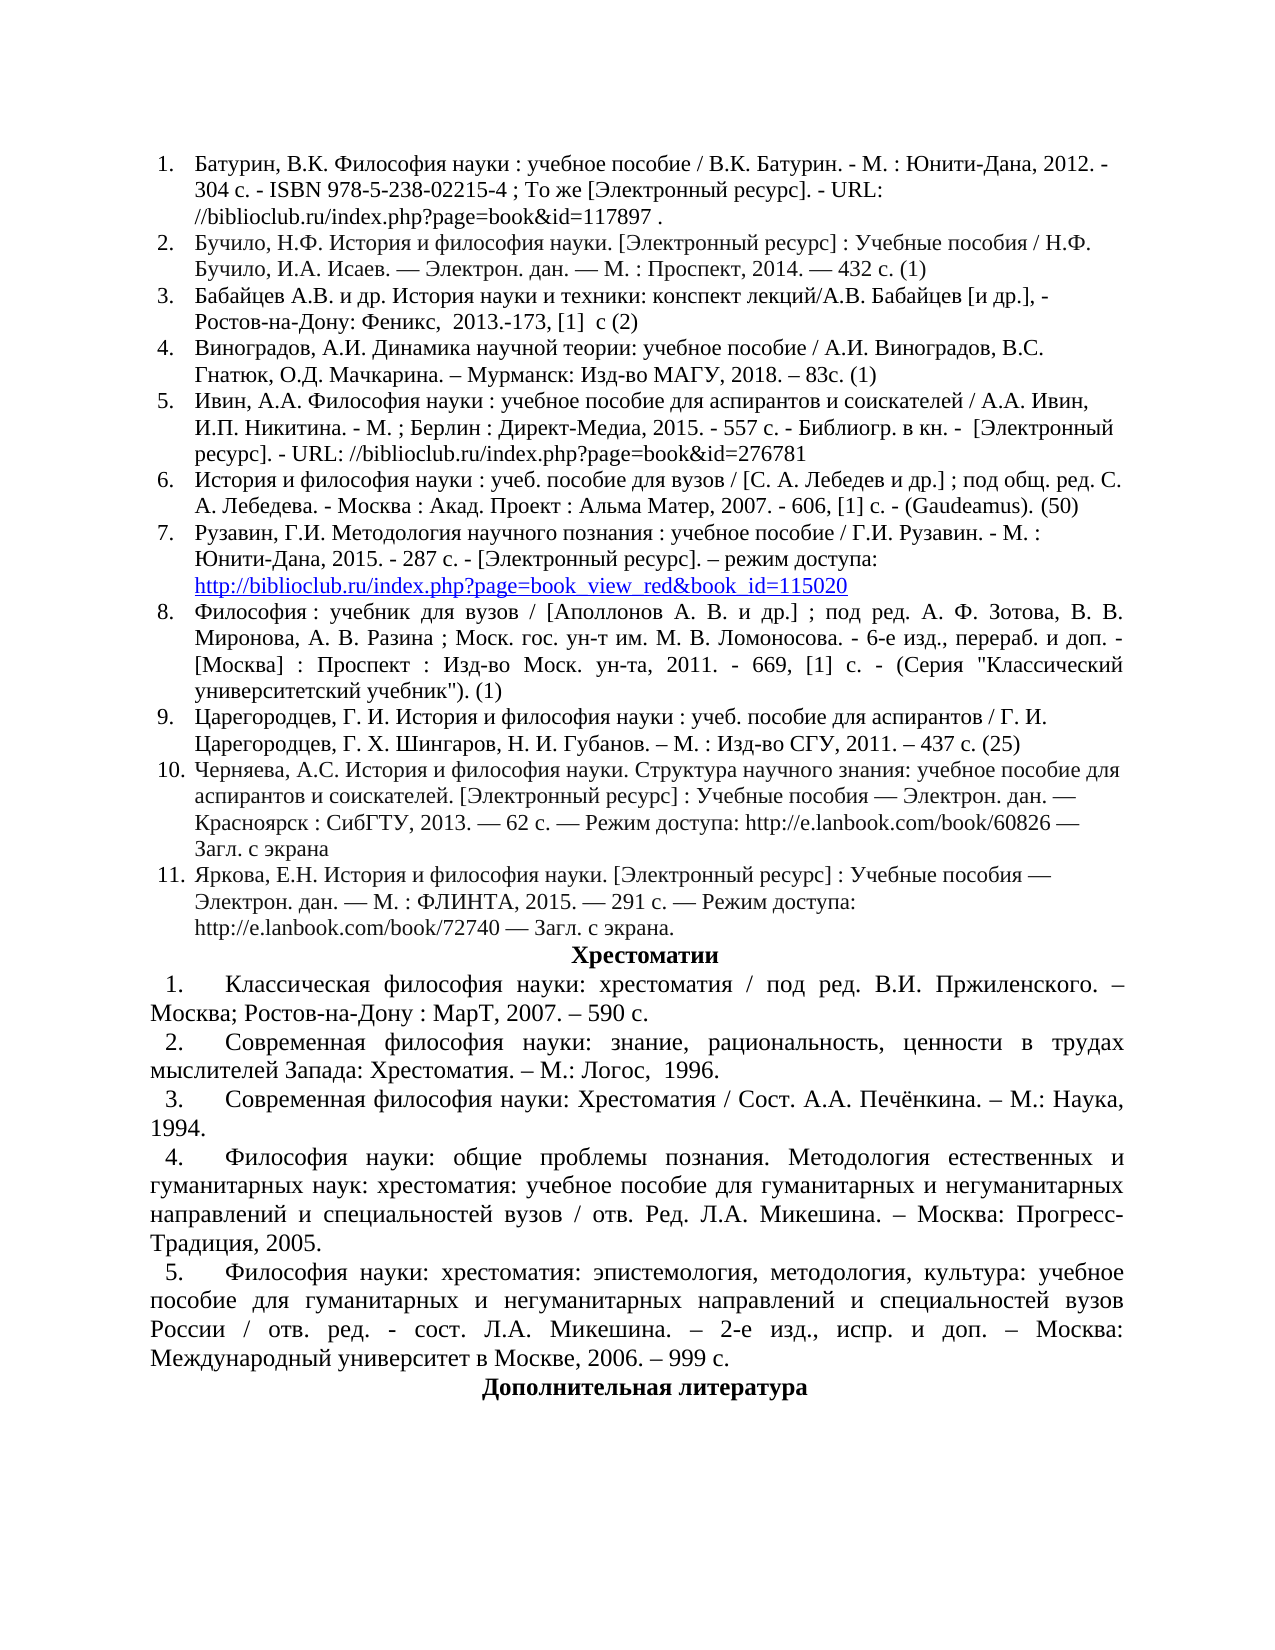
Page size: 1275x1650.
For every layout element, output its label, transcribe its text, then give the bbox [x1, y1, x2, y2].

list Бучило, Н.Ф. История и философия науки. [Электронный ресурс] : Учебные пособия / Н.Ф. Бучило, И.А. Исаев. — Электрон. дан. — М. : Проспект, 2014. — 432 с. (1) [157, 229, 1125, 282]
list Философия науки: общие проблемы познания. Методология естественных и гуманитарных наук: хрестоматия: учебное пособие для гуманитарных и негуманитарных направлений и специальностей вузов / отв. Ред. Л.А. Микешина. – Москва: Прогресс-Традиция, 2005. [150, 1142, 1125, 1257]
list Философия науки: хрестоматия: эпистемология, методология, культура: учебное пособие для гуманитарных и негуманитарных направлений и специальностей вузов России / отв. ред. - сост. Л.А. Микешина. – 2-е изд., испр. и доп. – Москва: Международный университет в Москве, 2006. – 999 с. [150, 1257, 1125, 1372]
list Современная философия науки: знание, рациональность, ценности в трудах мыслителей Запада: Хрестоматия. – М.: Логос, 1996. [150, 1027, 1125, 1084]
list Классическая философия науки: хрестоматия / под ред. В.И. Пржиленского. – Москва; Ростов-на-Дону : МарТ, 2007. – 590 с. [150, 969, 1125, 1027]
list Философия : учебник для вузов / [Аполлонов А. В. и др.] ; под ред. А. Ф. Зотова, В. В. Миронова, А. В. Разина ; Моск. гос. ун-т им. М. В. Ломоносова. - 6-е изд., перераб. и доп. - [Москва] : Проспект : Изд-во Моск. ун-та, 2011. - 669, [1] с. - (Серия "Классический университетский учебник"). (1) [157, 598, 1125, 703]
list Яркова, Е.Н. История и философия науки. [Электронный ресурс] : Учебные пособия — Электрон. дан. — М. : ФЛИНТА, 2015. — 291 с. — Режим доступа: http://e.lanbook.com/book/72740 — Загл. с экрана. [157, 862, 1125, 941]
list Царегородцев, Г. И. История и философия науки : учеб. пособие для аспирантов / Г. И. Царегородцев, Г. Х. Шингаров, Н. И. Губанов. – М. : Изд-во СГУ, 2011. – 437 с. (25) [157, 703, 1125, 756]
list Бабайцев А.В. и др. История науки и техники: конспект лекций/А.В. Бабайцев [и др.], - Ростов-на-Дону: Феникс, 2013.-173, [1] c (2) [157, 282, 1125, 334]
list Виноградов, А.И. Динамика научной теории: учебное пособие / А.И. Виноградов, В.С. Гнатюк, О.Д. Мачкарина. – Мурманск: Изд-во МАГУ, 2018. – 83с. (1) [157, 334, 1125, 387]
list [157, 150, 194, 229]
text Дополнительная литература [150, 1372, 1125, 1401]
list Ивин, А.А. Философия науки : учебное пособие для аспирантов и соискателей / А.А. Ивин, И.П. Никитина. - М. ; Берлин : Директ-Медиа, 2015. - 557 с. - Библиогр. в кн. - [Электронный ресурс]. - URL: //biblioclub.ru/index.php?page=book&id=276781 [157, 387, 1125, 466]
list Батурин, В.К. Философия науки : учебное пособие / В.К. Батурин. - М. : Юнити-Дана, 2012. - 304 с. - ISBN 978-5-238-02215-4 ; То же [Электронный ресурс]. - URL: //biblioclub.ru/index.php?page=book&id=117897 . [663, 150, 1125, 229]
list Черняева, А.С. История и философия науки. Структура научного знания: учебное пособие для аспирантов и соискателей. [Электронный ресурс] : Учебные пособия — Электрон. дан. — Красноярск : СибГТУ, 2013. — 62 с. — Режим доступа: http://e.lanbook.com/book/60826 — Загл. с экрана [157, 756, 1125, 862]
list История и философия науки : учеб. пособие для вузов / [С. А. Лебедев и др.] ; под общ. ред. С. А. Лебедева. - Москва : Акад. Проект : Альма Матер, 2007. - 606, [1] с. - (Gaudeamus). (50) [157, 466, 1125, 519]
subtitle Хрестоматии [150, 941, 1125, 969]
list Рузавин, Г.И. Методология научного познания : учебное пособие / Г.И. Рузавин. - М. : Юнити-Дана, 2015. - 287 с. - [Электронный ресурс]. – режим доступа: http://biblioclub.ru/index.php?page=book_view_red&book_id=115020 [848, 519, 1125, 598]
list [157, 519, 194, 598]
list Современная философия науки: Хрестоматия / Сост. А.А. Печёнкина. – М.: Наука, 1994. [150, 1084, 1125, 1142]
